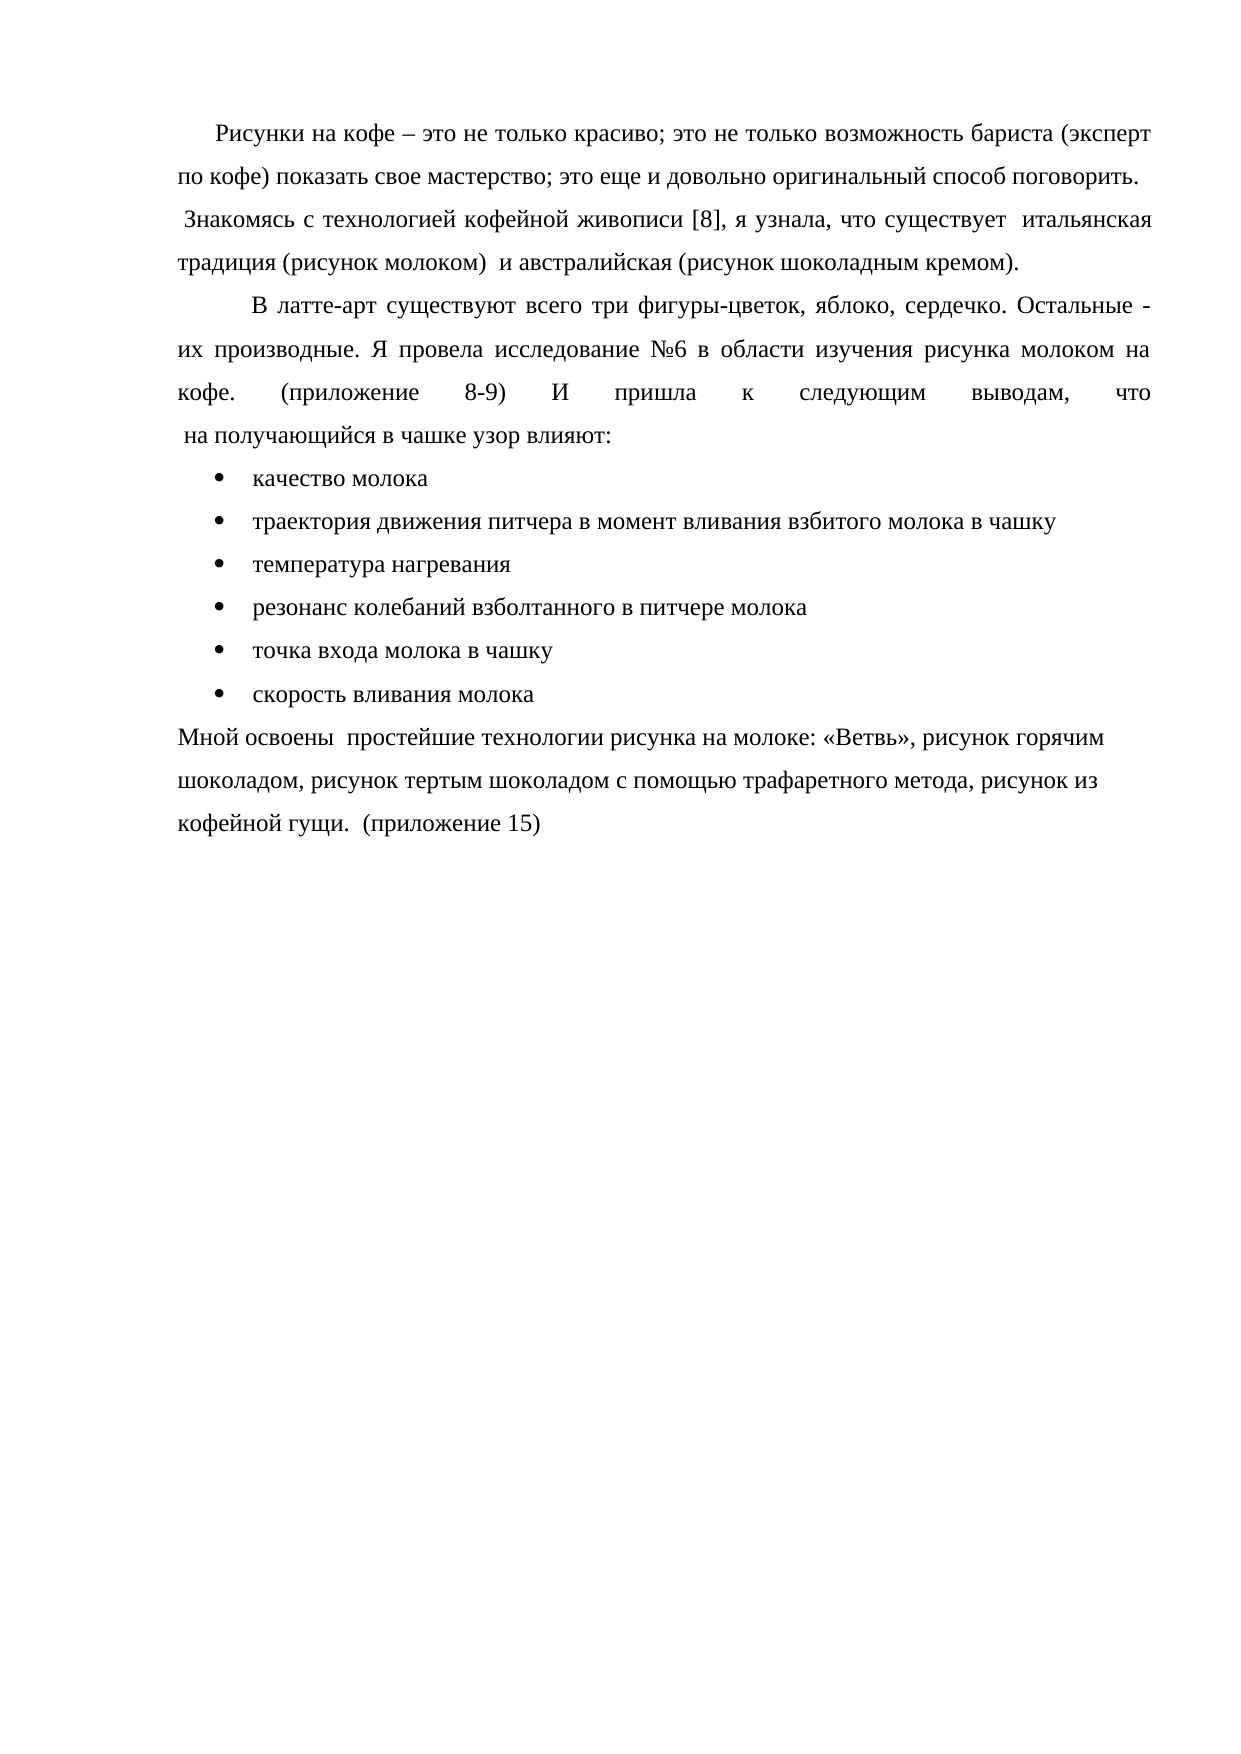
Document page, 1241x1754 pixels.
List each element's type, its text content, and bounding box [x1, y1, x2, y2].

text Знакомясь с технологией кофейной живописи [8], я узнала, что существует итальянская традиция (рисунок молоком) и австралийская (рисунок шоколадным кремом). [177, 204, 1152, 276]
list траектория движения питчера в момент вливания взбитого молока в чашку [215, 506, 1152, 535]
list температура нагревания [215, 549, 1152, 578]
list резонанс колебаний взболтанного в питчере молока [215, 592, 1152, 621]
list точка входа молока в чашку [215, 636, 1152, 664]
list качество молока [215, 463, 1152, 492]
text Рисунки на кофе – это не только красиво; это не только возможность бариста (эксперт по кофе) показать свое мастерство; это еще и довольно оригинальный способ поговорить. [177, 118, 1152, 190]
text В латте-арт существуют всего три фигуры-цветок, яблоко, сердечко. Остальные - их производные. Я провела исследование №6 в области изучения рисунка молоком на кофе. (приложение 8-9) И пришла к следующим выводам, что на получающийся в чашке узор влияют: [177, 291, 1152, 449]
text Мной освоены простейшие технологии рисунка на молоке: «Ветвь», рисунок горячим шоколадом, рисунок тертым шоколадом с помощью трафаретного метода, рисунок из кофейной гущи. (приложение 15) [177, 722, 1152, 837]
list скорость вливания молока [215, 679, 1152, 707]
